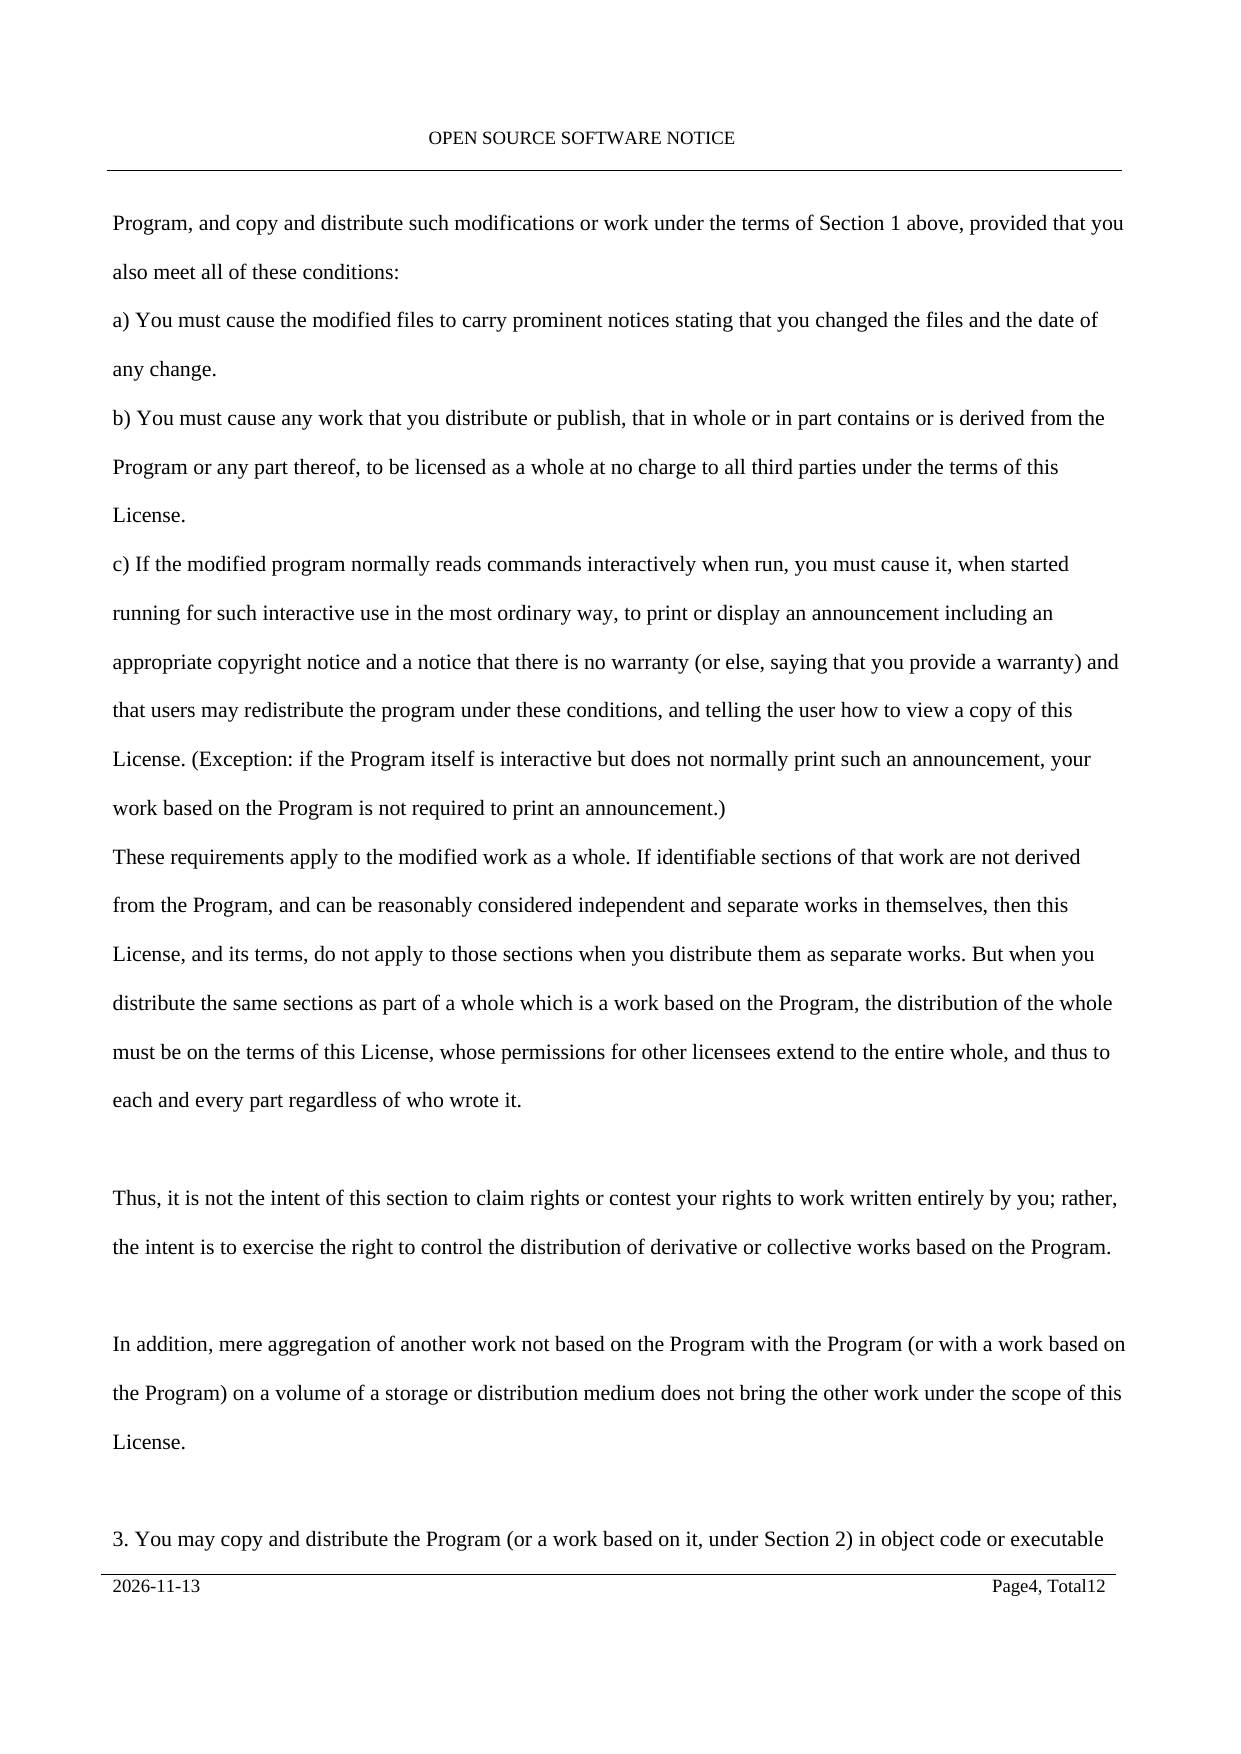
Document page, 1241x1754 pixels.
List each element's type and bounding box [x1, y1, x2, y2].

text [112, 206, 1128, 1555]
